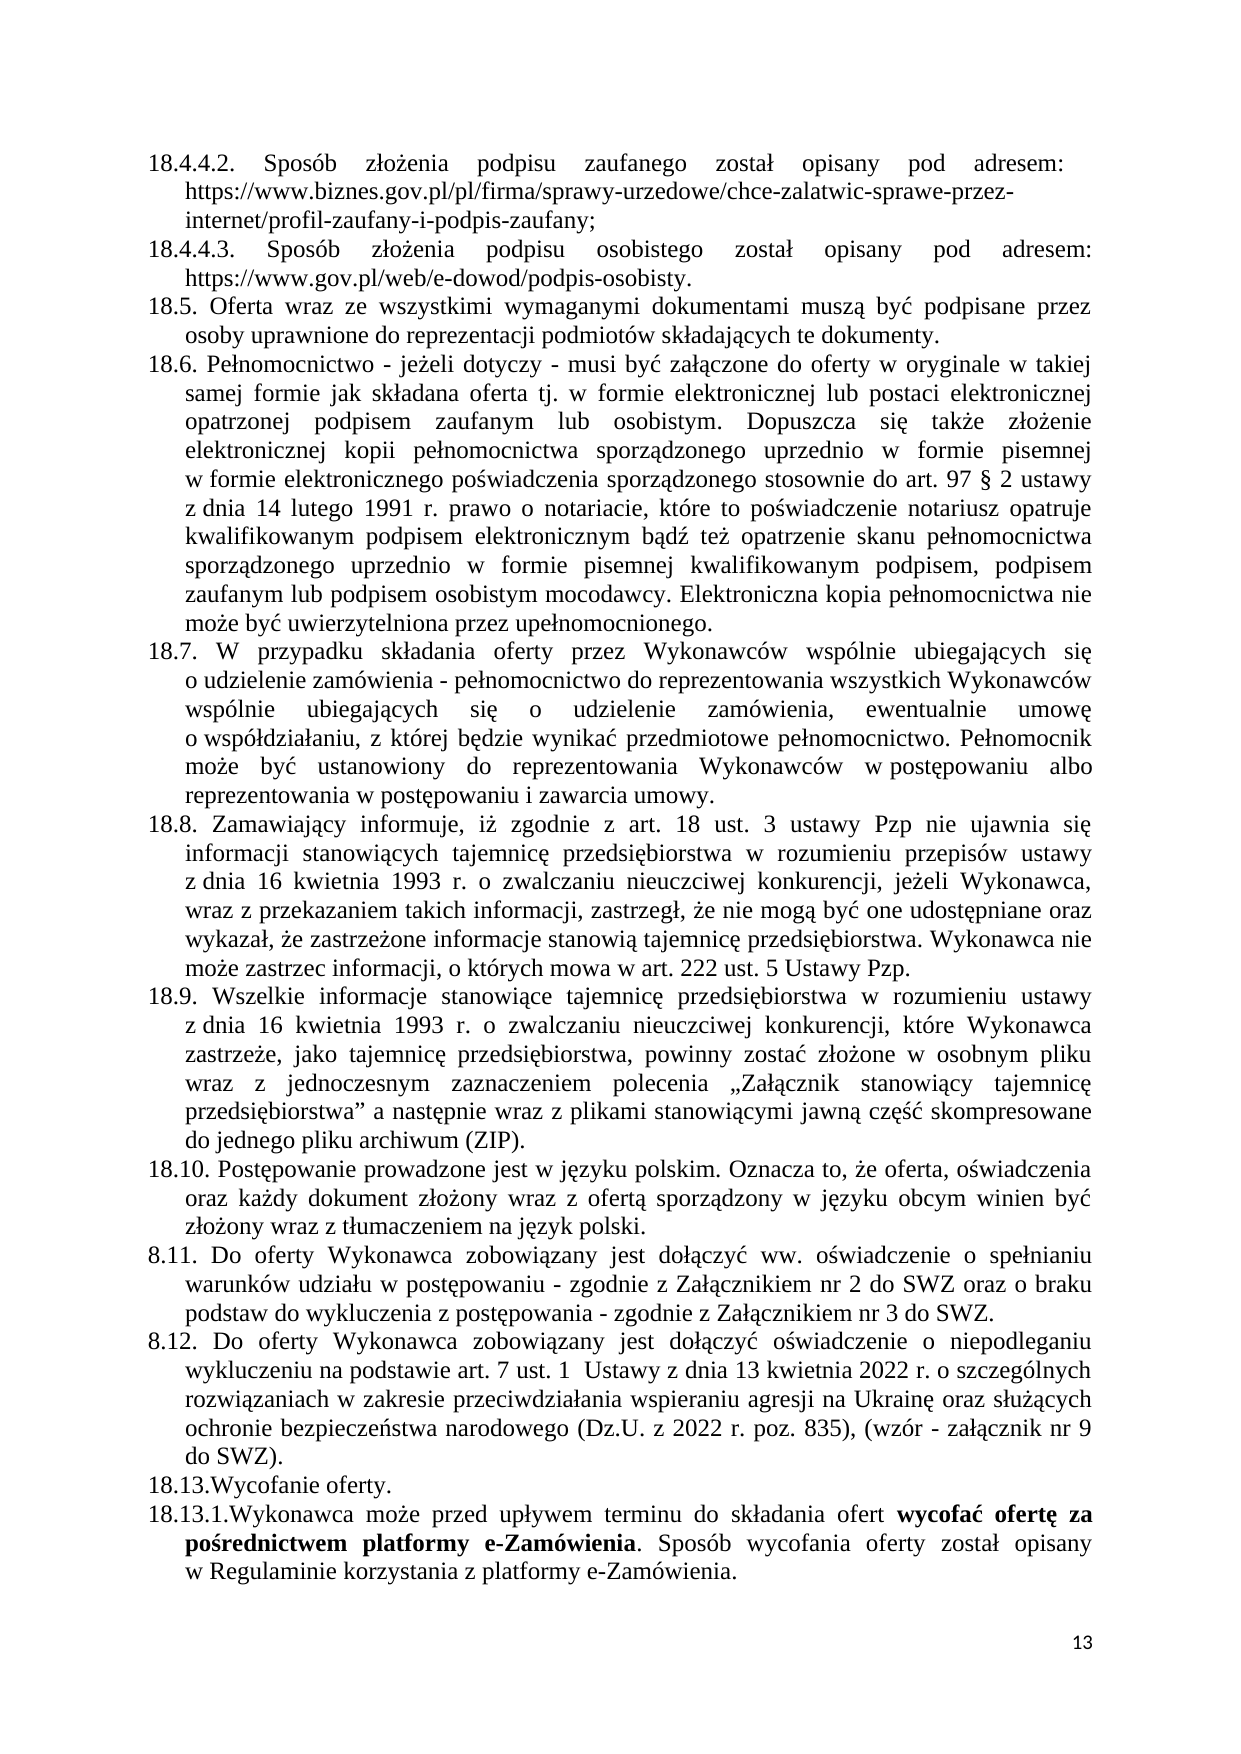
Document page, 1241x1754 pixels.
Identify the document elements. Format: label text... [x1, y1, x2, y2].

text 18.13.1.Wykonawca może przed upływem terminu do składania ofert wycofać ofertę za pośrednictwem platformy e-Zamówienia. Sposób wycofania oferty został opisany w Regulaminie korzystania z platformy e-Zamówienia. [148, 1499, 1093, 1585]
text 18.4.4.2. Sposób złożenia podpisu zaufanego został opisany pod adresem: https://www.biznes.gov.pl/pl/firma/sprawy-urzedowe/chce-zalatwic-sprawe-przez-internet/profil-zaufany-i-podpis-zaufany; [148, 148, 1093, 234]
text 18.10. Postępowanie prowadzone jest w języku polskim. Oznacza to, że oferta, oświadczenia oraz każdy dokument złożony wraz z ofertą sporządzony w języku obcym winien być złożony wraz z tłumaczeniem na język polski. [148, 1154, 1093, 1240]
text 18.4.4.3. Sposób złożenia podpisu osobistego został opisany pod adresem: https://www.gov.pl/web/e-dowod/podpis-osobisty. [148, 234, 1093, 291]
text 18.5. Oferta wraz ze wszystkimi wymaganymi dokumentami muszą być podpisane przez osoby uprawnione do reprezentacji podmiotów składających te dokumenty. [148, 291, 1093, 349]
text 18.8. Zamawiający informuje, iż zgodnie z art. 18 ust. 3 ustawy Pzp nie ujawnia się informacji stanowiących tajemnicę przedsiębiorstwa w rozumieniu przepisów ustawy z dnia 16 kwietnia 1993 r. o zwalczaniu nieuczciwej konkurencji, jeżeli Wykonawca, wraz z przekazaniem takich informacji, zastrzegł, że nie mogą być one udostępniane oraz wykazał, że zastrzeżone informacje stanowią tajemnicę przedsiębiorstwa. Wykonawca nie może zastrzec informacji, o których mowa w art. 222 ust. 5 Ustawy Pzp. [148, 809, 1093, 981]
text 8.12. Do oferty Wykonawca zobowiązany jest dołączyć oświadczenie o niepodleganiu wykluczeniu na podstawie art. 7 ust. 1 Ustawy z dnia 13 kwietnia 2022 r. o szczególnych rozwiązaniach w zakresie przeciwdziałania wspieraniu agresji na Ukrainę oraz służących ochronie bezpieczeństwa narodowego (Dz.U. z 2022 r. poz. 835), (wzór - załącznik nr 9 do SWZ). [148, 1326, 1093, 1470]
text 18.6. Pełnomocnictwo - jeżeli dotyczy - musi być załączone do oferty w oryginale w takiej samej formie jak składana oferta tj. w formie elektronicznej lub postaci elektronicznej opatrzonej podpisem zaufanym lub osobistym. Dopuszcza się także złożenie elektronicznej kopii pełnomocnictwa sporządzonego uprzednio w formie pisemnej w formie elektronicznego poświadczenia sporządzonego stosownie do art. 97 § 2 ustawy z dnia 14 lutego 1991 r. prawo o notariacie, które to poświadczenie notariusz opatruje kwalifikowanym podpisem elektronicznym bądź też opatrzenie skanu pełnomocnictwa sporządzonego uprzednio w formie pisemnej kwalifikowanym podpisem, podpisem zaufanym lub podpisem osobistym mocodawcy. Elektroniczna kopia pełnomocnictwa nie może być uwierzytelniona przez upełnomocnionego. [148, 349, 1093, 636]
text 18.7. W przypadku składania oferty przez Wykonawców wspólnie ubiegających się o udzielenie zamówienia - pełnomocnictwo do reprezentowania wszystkich Wykonawców wspólnie ubiegających się o udzielenie zamówienia, ewentualnie umowę o współdziałaniu, z której będzie wynikać przedmiotowe pełnomocnictwo. Pełnomocnik może być ustanowiony do reprezentowania Wykonawców w postępowaniu albo reprezentowania w postępowaniu i zawarcia umowy. [148, 636, 1093, 809]
text 18.13.Wycofanie oferty. [148, 1470, 1093, 1499]
text 18.9. Wszelkie informacje stanowiące tajemnicę przedsiębiorstwa w rozumieniu ustawy z dnia 16 kwietnia 1993 r. o zwalczaniu nieuczciwej konkurencji, które Wykonawca zastrzeże, jako tajemnicę przedsiębiorstwa, powinny zostać złożone w osobnym pliku wraz z jednoczesnym zaznaczeniem polecenia „Załącznik stanowiący tajemnicę przedsiębiorstwa” a następnie wraz z plikami stanowiącymi jawną część skompresowane do jednego pliku archiwum (ZIP). [148, 981, 1093, 1154]
text 8.11. Do oferty Wykonawca zobowiązany jest dołączyć ww. oświadczenie o spełnianiu warunków udziału w postępowaniu - zgodnie z Załącznikiem nr 2 do SWZ oraz o braku podstaw do wykluczenia z postępowania - zgodnie z Załącznikiem nr 3 do SWZ. [148, 1240, 1093, 1326]
